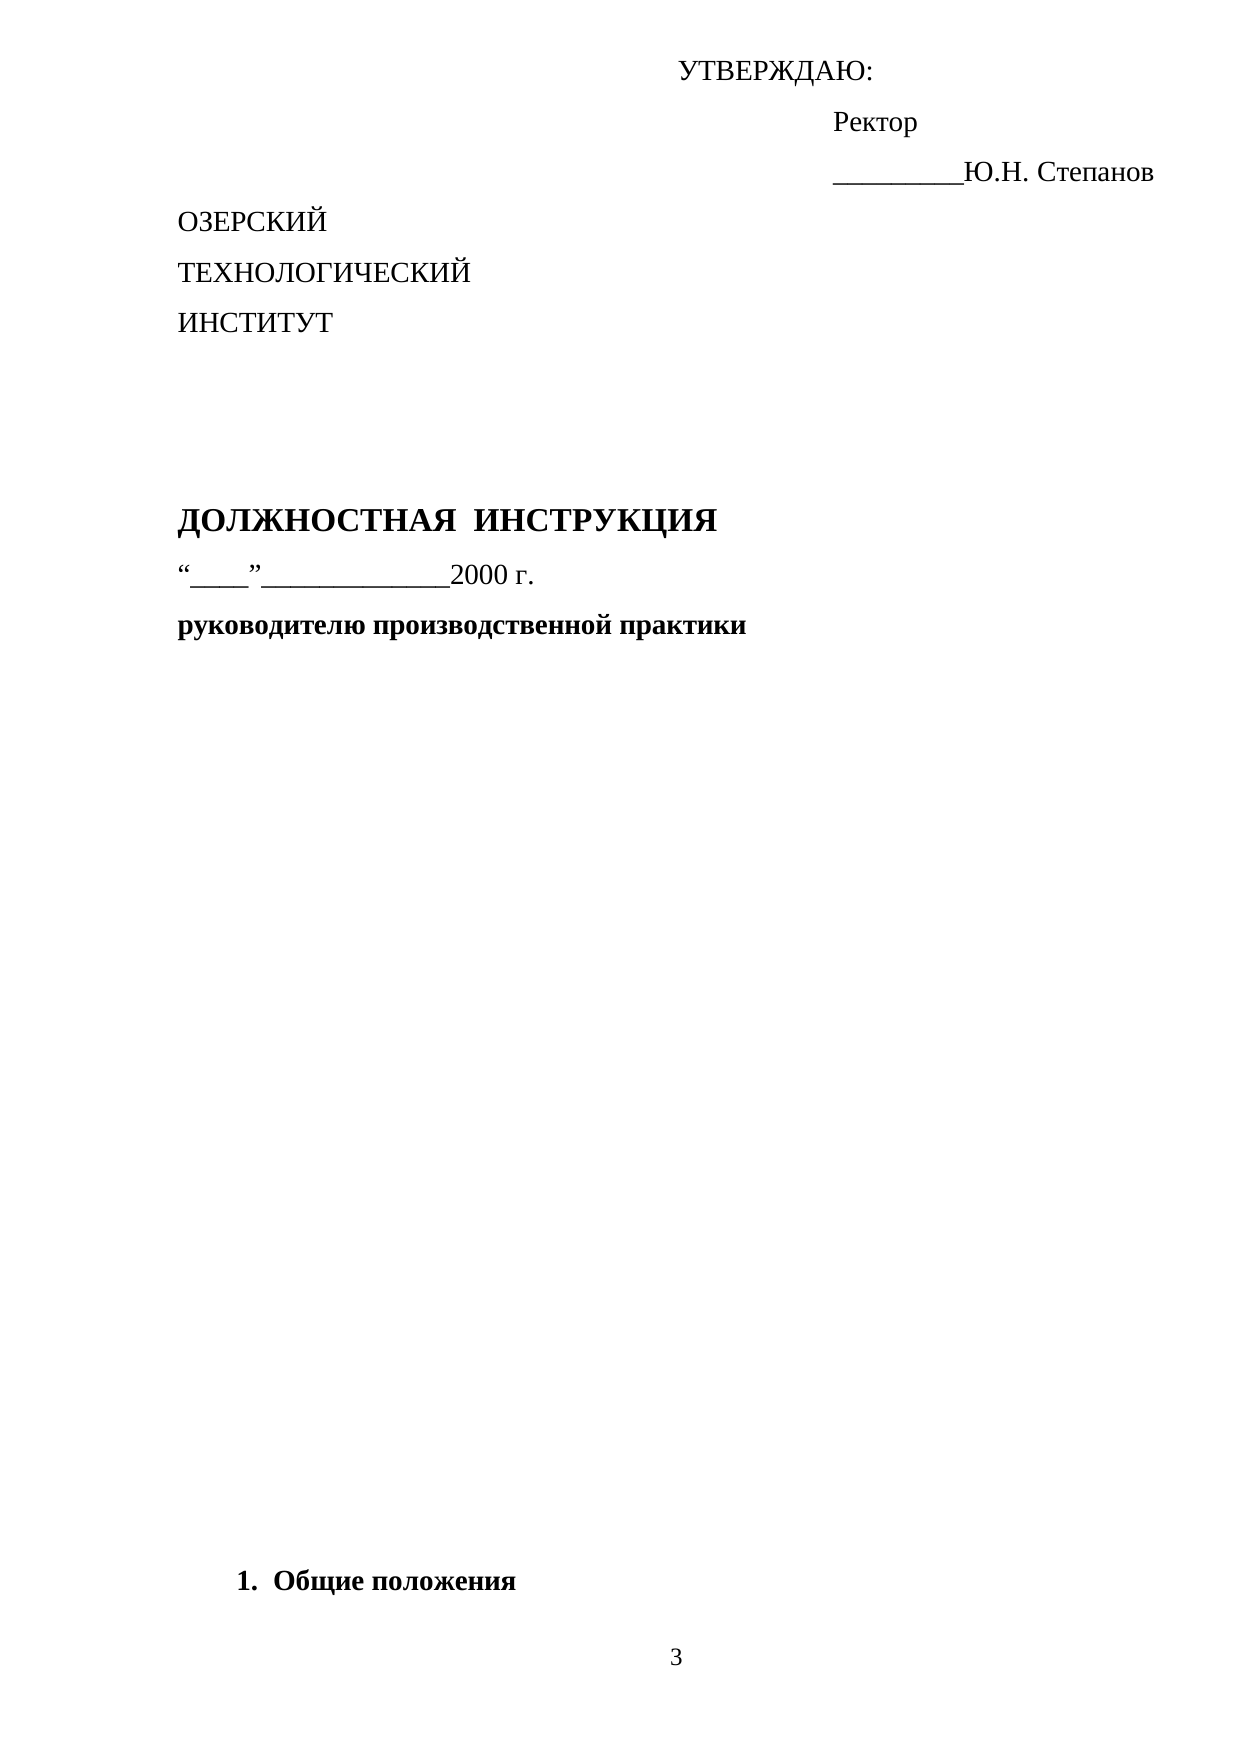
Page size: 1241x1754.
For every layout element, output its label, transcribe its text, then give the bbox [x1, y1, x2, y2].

text Ректор [236, 104, 1163, 137]
text ОЗЕРСКИЙ [177, 204, 1163, 238]
text “____”_____________2000 г. [177, 557, 1175, 591]
text УТВЕРЖДАЮ: [236, 54, 1163, 87]
text _________Ю.Н. Степанов [236, 154, 1163, 188]
text ИНСТИТУТ [177, 305, 1163, 339]
text ТЕХНОЛОГИЧЕСКИЙ [177, 255, 1163, 288]
text руководителю производственной практики [177, 608, 1175, 641]
text 1. Общие положения [236, 1563, 1163, 1597]
text ДОЛЖНОСТНАЯ ИНСТРУКЦИЯ [177, 500, 1175, 538]
